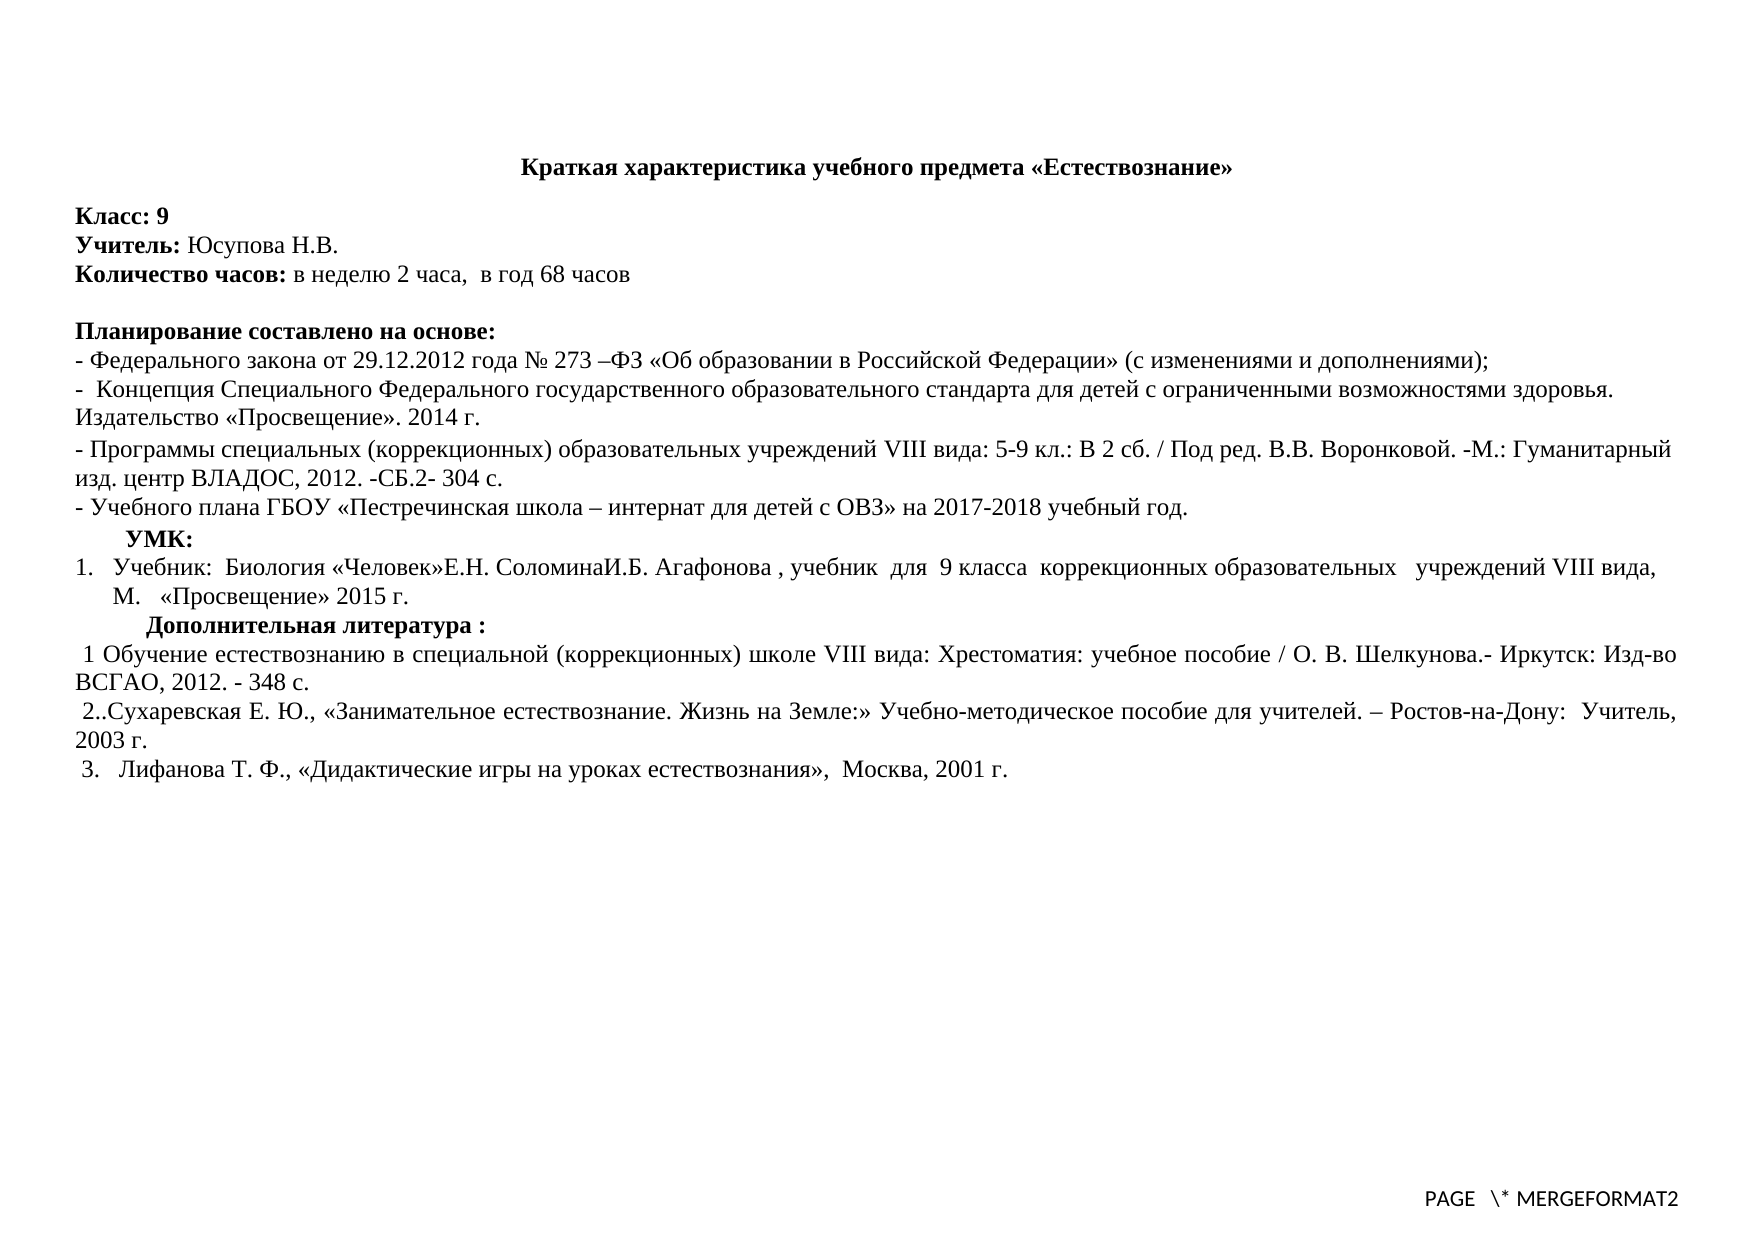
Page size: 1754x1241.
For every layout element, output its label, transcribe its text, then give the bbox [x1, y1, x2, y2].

text 1 Обучение естествознанию в специальной (коррекционных) школе VIII вида: Хрестоматия: учебное пособие / О. В. Шелкунова.- Иркутск: Изд-во ВСГАО, 2012. - 348 с. [75, 639, 1679, 696]
text 3. Лифанова Т. Ф., «Дидактические игры на уроках естествознания», Москва, 2001 г. [75, 754, 1679, 782]
text - Федерального закона от 29.12.2012 года № 273 –ФЗ «Об образовании в Российской Федерации» (с изменениями и дополнениями); [75, 345, 1679, 374]
text Краткая характеристика учебного предмета «Естествознание» [75, 152, 1679, 180]
text Дополнительная литература : [146, 610, 1679, 639]
text 2..Сухаревская Е. Ю., «Занимательное естествознание. Жизнь на Земле:» Учебно-методическое пособие для учителей. – Ростов-на-Дону: Учитель, 2003 г. [75, 696, 1679, 754]
text - Учебного плана ГБОУ «Пестречинская школа – интернат для детей с ОВЗ» на 2017-2018 учебный год. [75, 492, 1667, 521]
text - Программы специальных (коррекционных) образовательных учреждений VIII вида: 5-9 кл.: В 2 сб. / Под ред. В.В. Воронковой. -М.: Гуманитарный изд. центр ВЛАДОС, 2012. -СБ.2- 304 с. [75, 434, 1679, 492]
text Планирование составлено на основе: [75, 316, 1679, 345]
text Количество часов: в неделю 2 часа, в год 68 часов [75, 259, 1676, 287]
list Учебник: Биология «Человек»Е.Н. СоломинаИ.Б. Агафонова , учебник для 9 класса коррекционных образовательных учреждений VIII вида, М. «Просвещение» 2015 г. [75, 552, 1679, 610]
text Учитель: Юсупова Н.В. [75, 230, 1676, 259]
text УМК: [75, 524, 1676, 552]
text Класс: 9 [75, 201, 1679, 230]
text - Концепция Специального Федерального государственного образовательного стандарта для детей с ограниченными возможностями здоровья. Издательство «Просвещение». 2014 г. [75, 374, 1667, 431]
